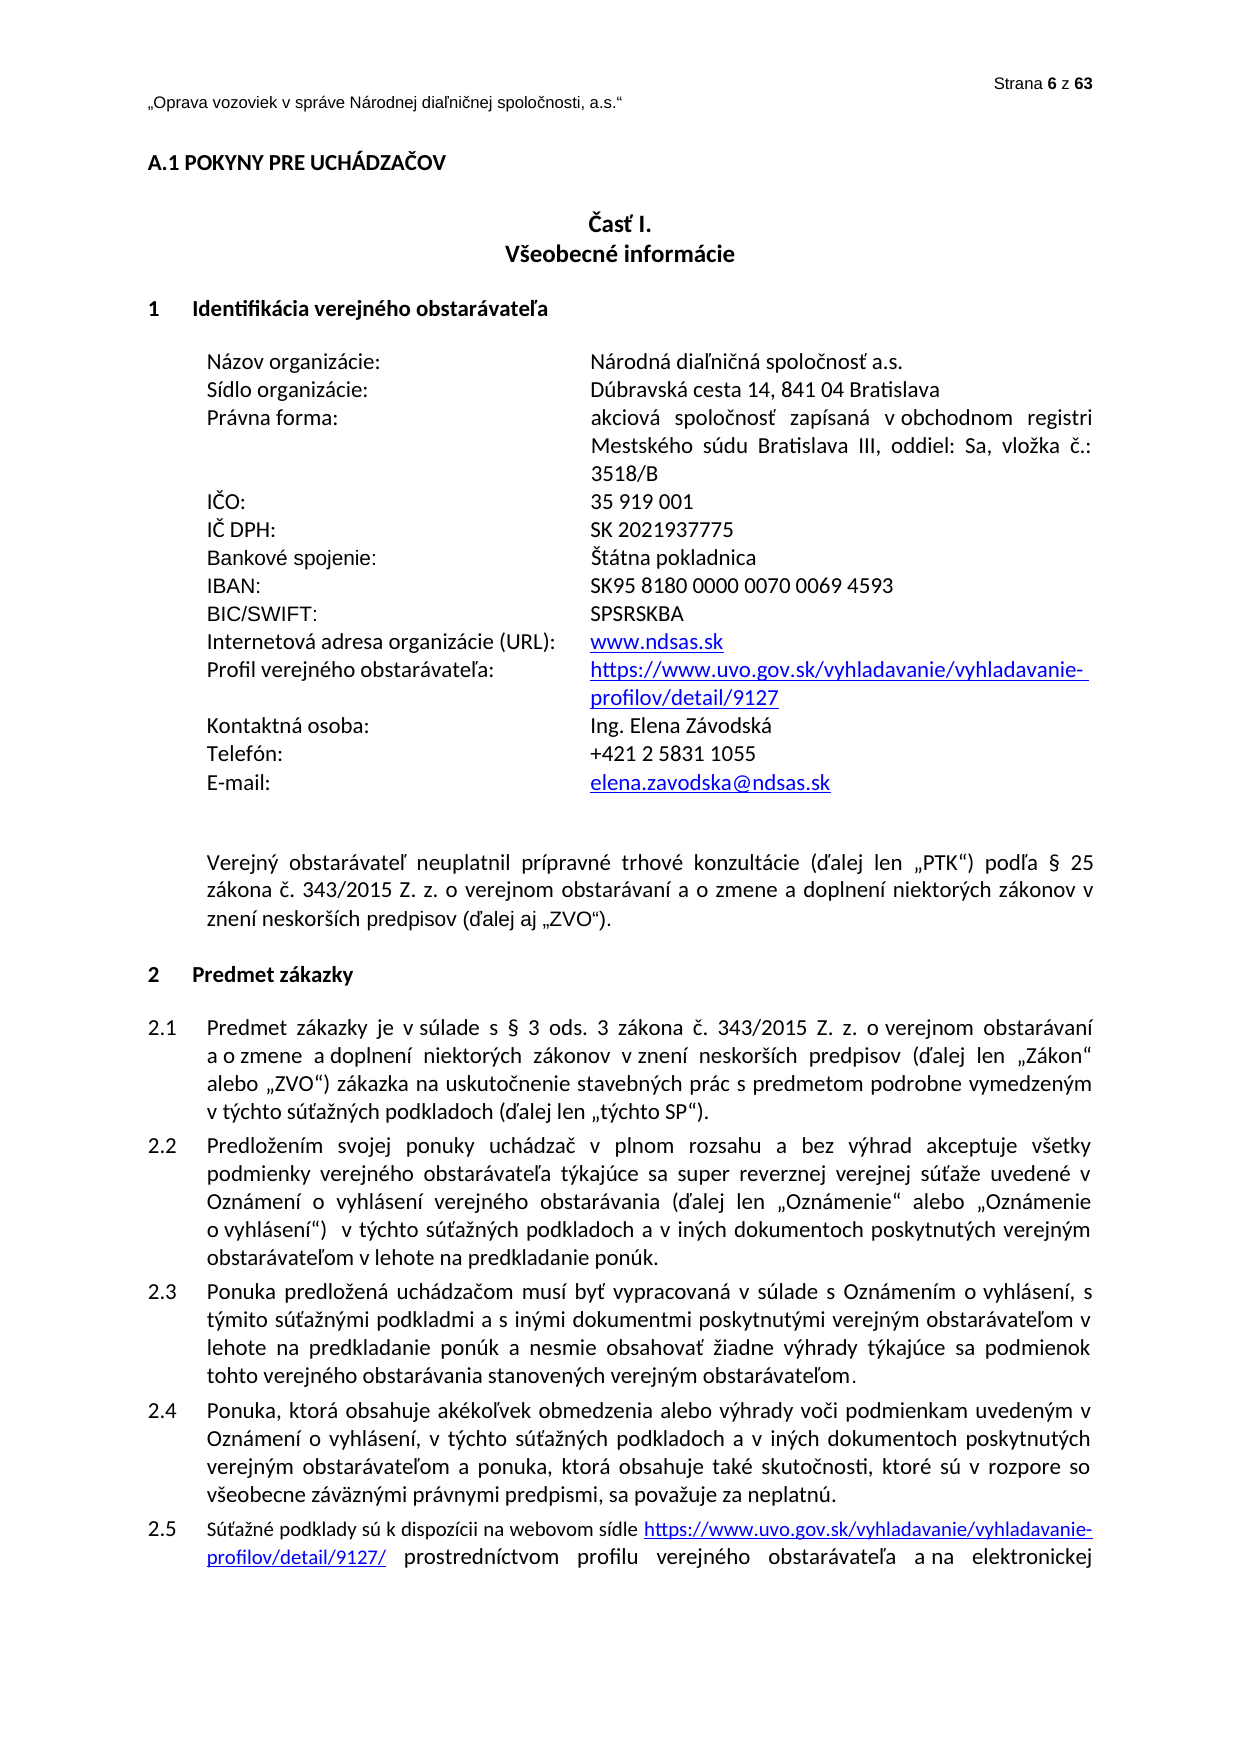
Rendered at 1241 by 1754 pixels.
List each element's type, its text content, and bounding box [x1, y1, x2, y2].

subtitle Všeobecné informácie [148, 238, 1093, 269]
subtitle Identifikácia verejného obstarávateľa [148, 294, 1093, 322]
subtitle Časť I. [148, 208, 1093, 238]
subtitle Predmet zákazky [148, 960, 1093, 988]
text BIC/SWIFT: SPSRSKBA [207, 599, 1093, 627]
text IČO: 35 919 001 [207, 487, 1093, 515]
text IČ DPH: SK 2021937775 [207, 515, 1093, 543]
list Predložením svojej ponuky uchádzač v plnom rozsahu a bez výhrad akceptuje všetky podmienky verejného obstarávateľa týkajúce sa super reverznej verejnej súťaže uvedené v Oznámení o vyhlásení verejného obstarávania (ďalej len „Oznámenie“ alebo „Oznámenie o vyhlásení“) v týchto súťažných podkladoch a v iných dokumentoch poskytnutých verejným obstarávateľom v lehote na predkladanie ponúk. [148, 1131, 1093, 1271]
text Sídlo organizácie: Dúbravská cesta 14, 841 04 Bratislava [207, 375, 1093, 403]
text Názov organizácie: Národná diaľničná spoločnosť a.s. [207, 347, 1093, 375]
text IBAN: SK95 8180 0000 0070 0069 4593 [207, 571, 1093, 599]
text Kontaktná osoba: Ing. Elena Závodská [207, 712, 1093, 739]
list Ponuka, ktorá obsahuje akékoľvek obmedzenia alebo výhrady voči podmienkam uvedeným v Oznámení o vyhlásení, v týchto súťažných podkladoch a v iných dokumentoch poskytnutých verejným obstarávateľom a ponuka, ktorá obsahuje také skutočnosti, ktoré sú v rozpore so všeobecne záväznými právnymi predpismi, sa považuje za neplatnú. [148, 1396, 1093, 1508]
text Verejný obstarávateľ neuplatnil prípravné trhové konzultácie (ďalej len „PTK“) podľa § 25 zákona č. 343/2015 Z. z. o verejnom obstarávaní a o zmene a doplnení niektorých zákonov v znení neskorších predpisov (ďalej aj „ZVO“). [207, 848, 1096, 932]
text A.1 POKYNY PRE UCHÁDZAČOV [148, 148, 1093, 176]
list Predmet zákazky je v súlade s § 3 ods. 3 zákona č. 343/2015 Z. z. o verejnom obstarávaní a o zmene a doplnení niektorých zákonov v znení neskorších predpisov (ďalej len „Zákon“ alebo „ZVO“) zákazka na uskutočnenie stavebných prác s predmetom podrobne vymedzeným v týchto súťažných podkladoch (ďalej len „týchto SP“). [148, 1013, 1093, 1125]
text Bankové spojenie: Štátna pokladnica [207, 543, 1093, 571]
text Telefón: +421 2 5831 1055 [207, 739, 1093, 768]
text Profil verejného obstarávateľa: https://www.uvo.gov.sk/vyhladavanie/vyhladavanie- profilov/detail/9127 [207, 656, 1093, 712]
text E-mail: elena.zavodska@ndsas.sk [192, 768, 1096, 796]
text Právna forma: akciová spoločnosť zapísaná v obchodnom registri Mestského súdu Bratislava III, oddiel: Sa, vložka č.: 3518/B [207, 403, 1093, 487]
list Ponuka predložená uchádzačom musí byť vypracovaná v súlade s Oznámením o vyhlásení, s týmito súťažnými podkladmi a s inými dokumentmi poskytnutými verejným obstarávateľom v lehote na predkladanie ponúk a nesmie obsahovať žiadne výhrady týkajúce sa podmienok tohto verejného obstarávania stanovených verejným obstarávateľom. [148, 1277, 1093, 1389]
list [148, 1514, 1093, 1570]
text Internetová adresa organizácie (URL): www.ndsas.sk [207, 627, 1093, 656]
